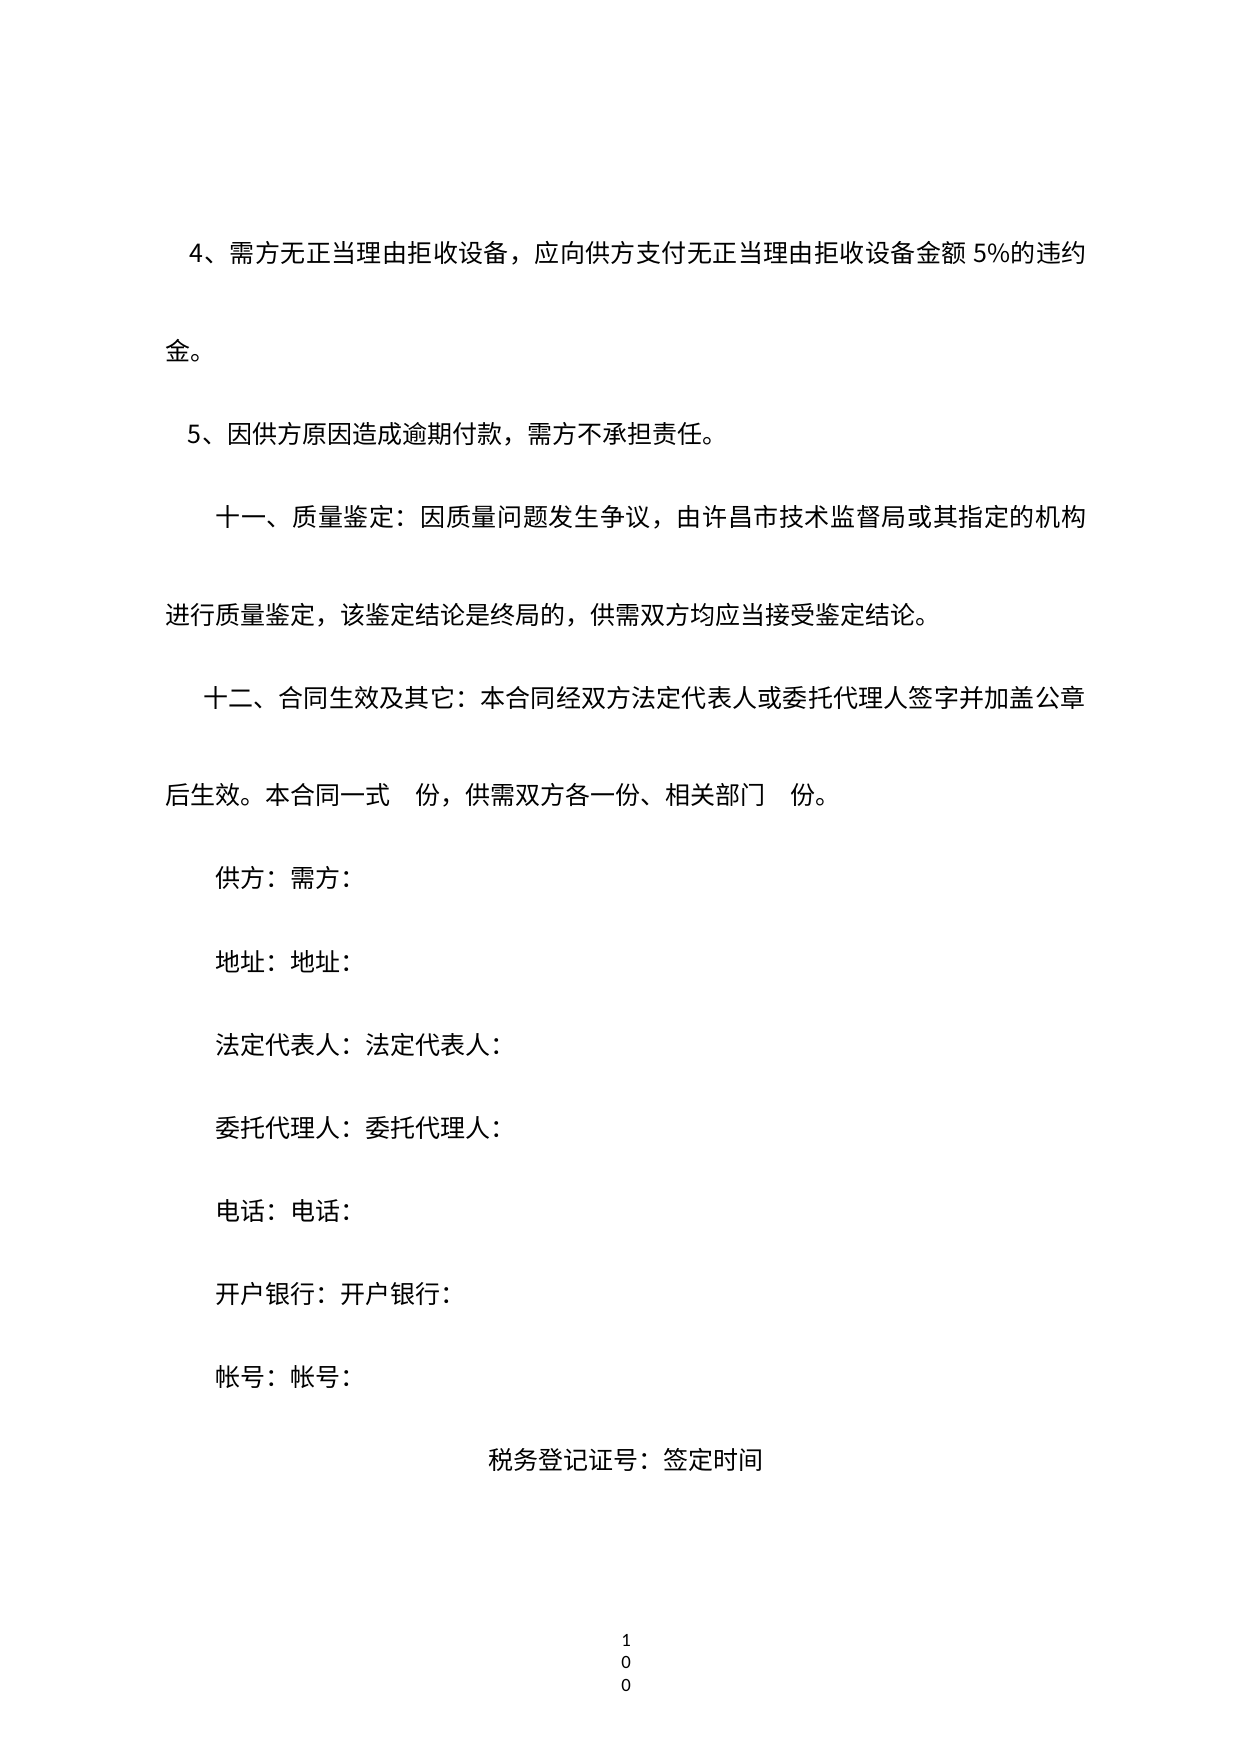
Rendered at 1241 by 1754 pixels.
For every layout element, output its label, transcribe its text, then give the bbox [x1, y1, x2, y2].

text 帐号：帐号： [165, 1343, 1087, 1408]
text 十一、质量鉴定：因质量问题发生争议，由许昌市技术监督局或其指定的机构进行质量鉴定，该鉴定结论是终局的，供需双方均应当接受鉴定结论。 [165, 483, 1087, 646]
text 开户银行：开户银行： [165, 1260, 1087, 1325]
text 委托代理人：委托代理人： [165, 1094, 1087, 1159]
text 税务登记证号：签定时间 [165, 1426, 1087, 1491]
text 4、需方无正当理由拒收设备，应向供方支付无正当理由拒收设备金额5%的违约金。 [165, 219, 1087, 382]
text 5、因供方原因造成逾期付款，需方不承担责任。 [165, 400, 1087, 465]
text 地址：地址： [165, 928, 1087, 993]
text 供方：需方： [165, 844, 1087, 909]
text 十二、合同生效及其它：本合同经双方法定代表人或委托代理人签字并加盖公章后生效。本合同一式 份，供需双方各一份、相关部门 份。 [165, 664, 1087, 826]
text 电话：电话： [165, 1177, 1087, 1242]
text 法定代表人：法定代表人： [165, 1011, 1087, 1076]
